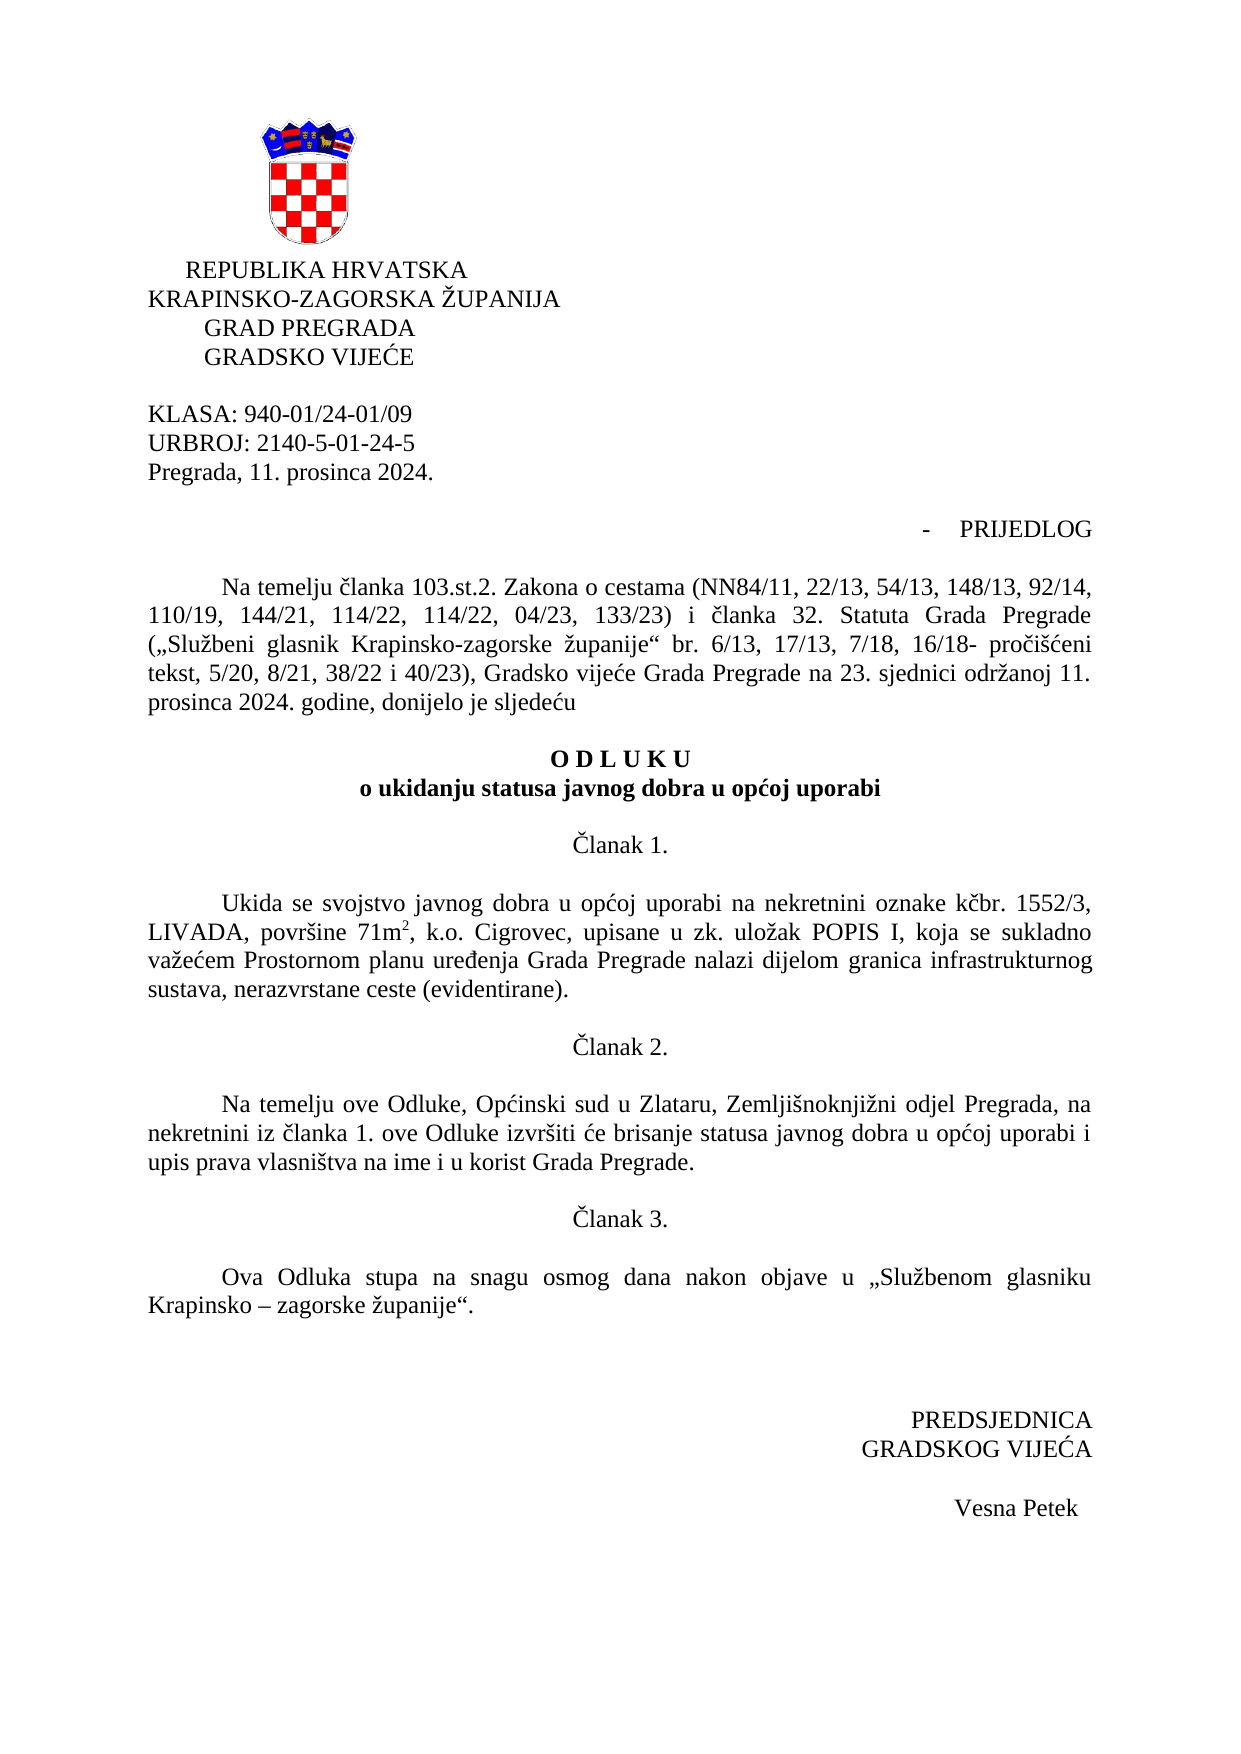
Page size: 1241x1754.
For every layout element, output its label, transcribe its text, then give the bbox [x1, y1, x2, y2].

text Ova Odluka stupa na snagu osmog dana nakon objave u „Službenom glasniku Krapinsko – zagorske županije“. [148, 1262, 1093, 1319]
text o ukidanju statusa javnog dobra u općoj uporabi [148, 773, 1093, 802]
text KRAPINSKO-ZAGORSKA ŽUPANIJA [148, 284, 1093, 313]
text Ukida se svojstvo javnog dobra u općoj uporabi na nekretnini oznake kčbr. 1552/3, LIVADA, površine 71m2, k.o. Cigrovec, upisane u zk. uložak POPIS I, koja se sukladno važećem Prostornom planu uređenja Grada Pregrade nalazi dijelom granica infrastrukturnog sustava, nerazvrstane ceste (evidentirane). [148, 888, 1093, 1003]
picture [259, 115, 358, 246]
text GRADSKO VIJEĆE [148, 342, 1093, 370]
list PRIJEDLOG [185, 514, 1093, 543]
text GRAD PREGRADA [148, 313, 1093, 342]
text Članak 3. [148, 1204, 1093, 1233]
text Pregrada, 11. prosinca 2024. [148, 457, 1093, 485]
text REPUBLIKA HRVATSKA [148, 255, 1093, 284]
text O D L U K U [148, 744, 1093, 773]
text KLASA: 940-01/24-01/09 [148, 399, 1093, 428]
text Članak 2. [148, 1032, 1093, 1060]
text Članak 1. [148, 830, 1093, 859]
text URBROJ: 2140-5-01-24-5 [148, 428, 1093, 457]
text PREDSJEDNICA [192, 1405, 1093, 1434]
text Na temelju članka 103.st.2. Zakona o cestama (NN84/11, 22/13, 54/13, 148/13, 92/14, 110/19, 144/21, 114/22, 114/22, 04/23, 133/23) i članka 32. Statuta Grada Pregrade („Službeni glasnik Krapinsko-zagorske županije“ br. 6/13, 17/13, 7/18, 16/18- pročišćeni tekst, 5/20, 8/21, 38/22 i 40/23), Gradsko vijeće Grada Pregrade na 23. sjednici održanoj 11. prosinca 2024. godine, donijelo je sljedeću [148, 572, 1093, 715]
text GRADSKOG VIJEĆA [192, 1434, 1093, 1463]
text Vesna Petek [221, 1463, 1093, 1522]
text Na temelju ove Odluke, Općinski sud u Zlataru, Zemljišnoknjižni odjel Pregrada, na nekretnini iz članka 1. ove Odluke izvršiti će brisanje statusa javnog dobra u općoj uporabi i upis prava vlasništva na ime i u korist Grada Pregrade. [148, 1089, 1093, 1175]
